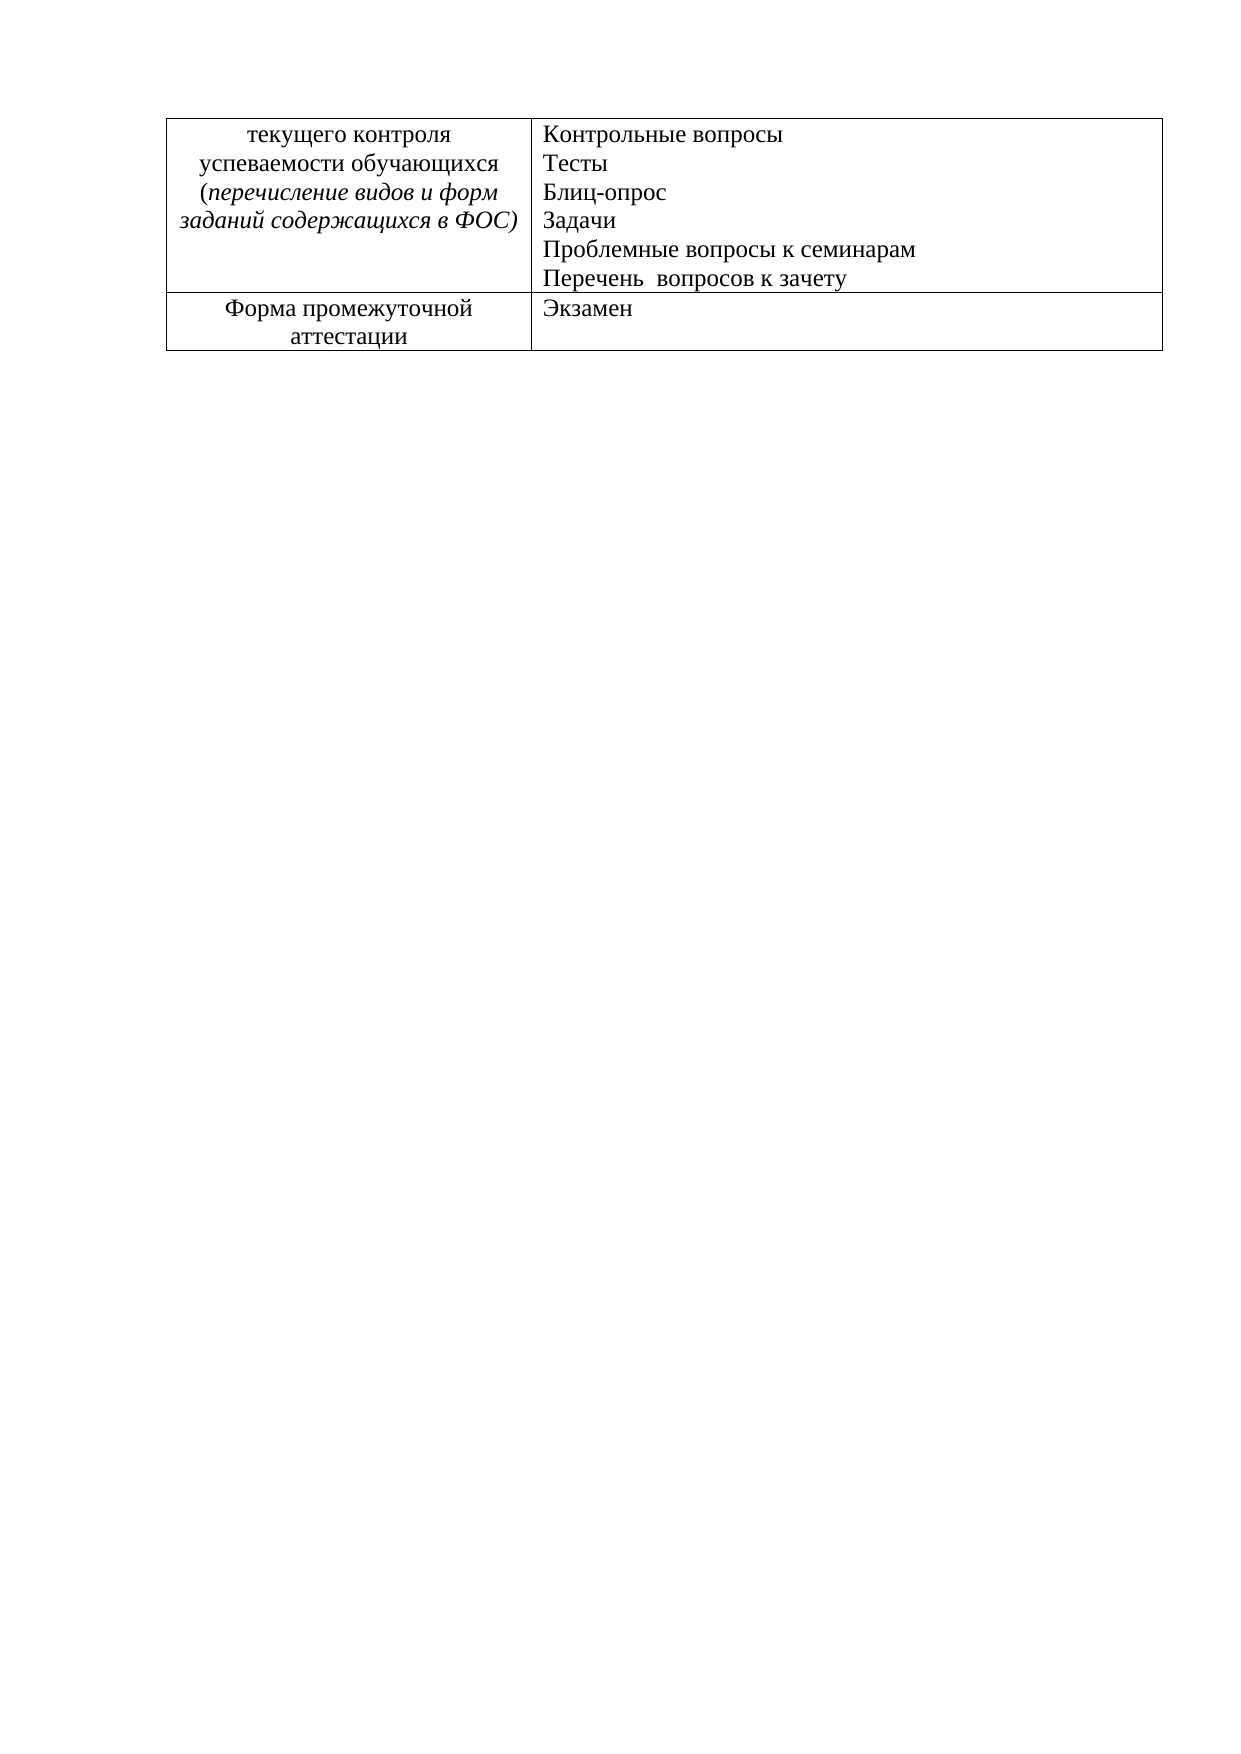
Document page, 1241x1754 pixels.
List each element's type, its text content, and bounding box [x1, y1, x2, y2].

table_cell Форма промежуточной аттестации [167, 293, 531, 350]
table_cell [532, 119, 1162, 292]
table_cell Экзамен [532, 293, 1162, 350]
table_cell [167, 119, 531, 292]
